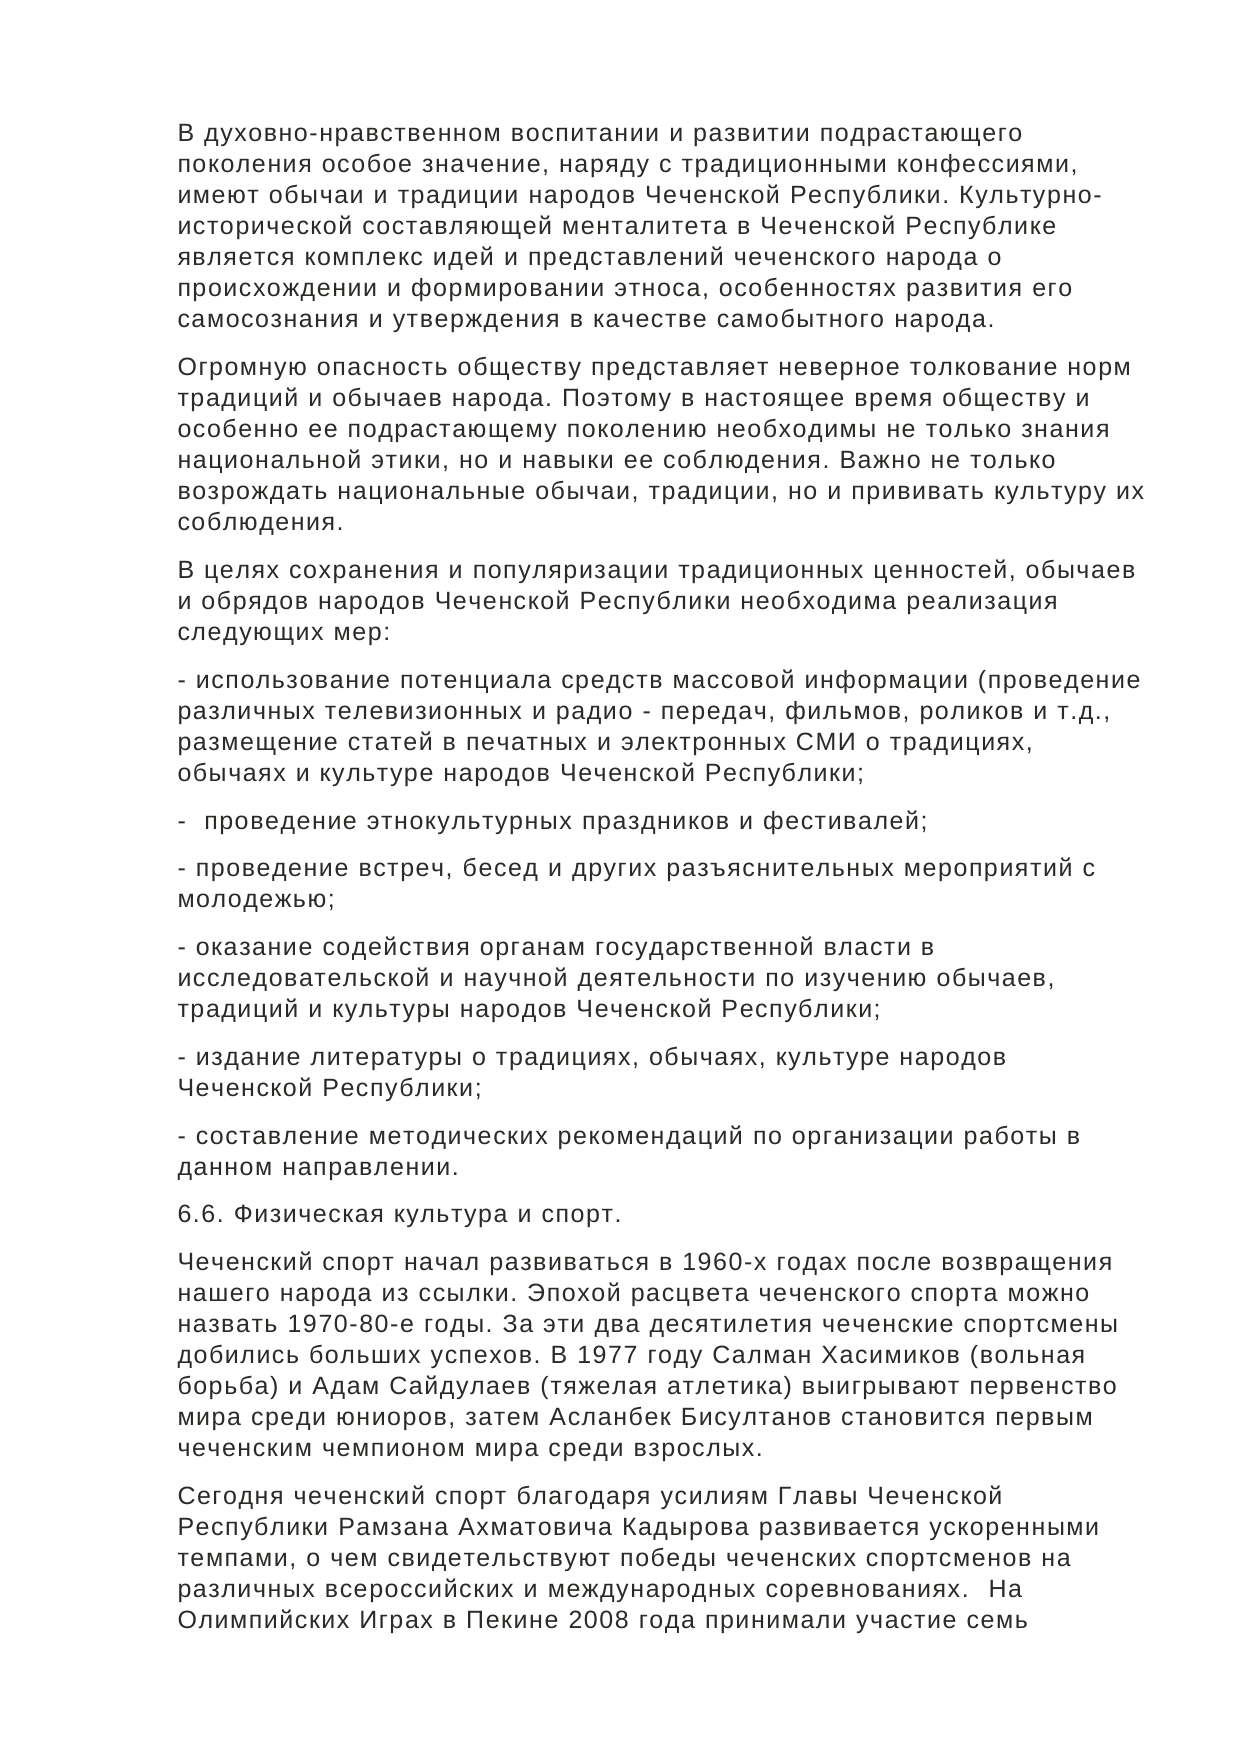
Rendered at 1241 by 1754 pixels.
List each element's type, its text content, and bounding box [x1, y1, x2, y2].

text Огромную опасность обществу представляет неверное толкование норм традиций и обычаев народа. Поэтому в настоящее время обществу и особенно ее подрастающему поколению необходимы не только знания национальной этики, но и навыки ее соблюдения. Важно не только возрождать национальные обычаи, традиции, но и прививать культуру их соблюдения. [177, 352, 1152, 536]
text - проведение этнокультурных праздников и фестивалей; [177, 806, 1152, 834]
text 6.6. Физическая культура и спорт. [177, 1199, 1152, 1228]
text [177, 1481, 1152, 1634]
text - проведение встреч, бесед и других разъяснительных мероприятий с молодежью; [177, 853, 1152, 913]
text - издание литературы о традициях, обычаях, культуре народов Чеченской Республики; [177, 1042, 1152, 1102]
text - оказание содействия органам государственной власти в исследовательской и научной деятельности по изучению обычаев, традиций и культуры народов Чеченской Республики; [177, 932, 1152, 1023]
text В целях сохранения и популяризации традиционных ценностей, обычаев и обрядов народов Чеченской Республики необходима реализация следующих мер: [177, 555, 1152, 646]
text Чеченский спорт начал развиваться в 1960-х годах после возвращения нашего народа из ссылки. Эпохой расцвета чеченского спорта можно назвать 1970-80-е годы. За эти два десятилетия чеченские спортсмены добились больших успехов. В 1977 году Салман Хасимиков (вольная борьба) и Адам Сайдулаев (тяжелая атлетика) выигрывают первенство мира среди юниоров, затем Асланбек Бисултанов становится первым чеченским чемпионом мира среди взрослых. [177, 1247, 1152, 1462]
text - использование потенциала средств массовой информации (проведение различных телевизионных и радио - передач, фильмов, роликов и т.д., размещение статей в печатных и электронных СМИ о традициях, обычаях и культуре народов Чеченской Республики; [177, 665, 1152, 787]
text В духовно-нравственном воспитании и развитии подрастающего поколения особое значение, наряду с традиционными конфессиями, имеют обычаи и традиции народов Чеченской Республики. Культурно-исторической составляющей менталитета в Чеченской Республике является комплекс идей и представлений чеченского народа о происхождении и формировании этноса, особенностях развития его самосознания и утверждения в качестве самобытного народа. [177, 118, 1152, 333]
text - составление методических рекомендаций по организации работы в данном направлении. [177, 1121, 1152, 1180]
